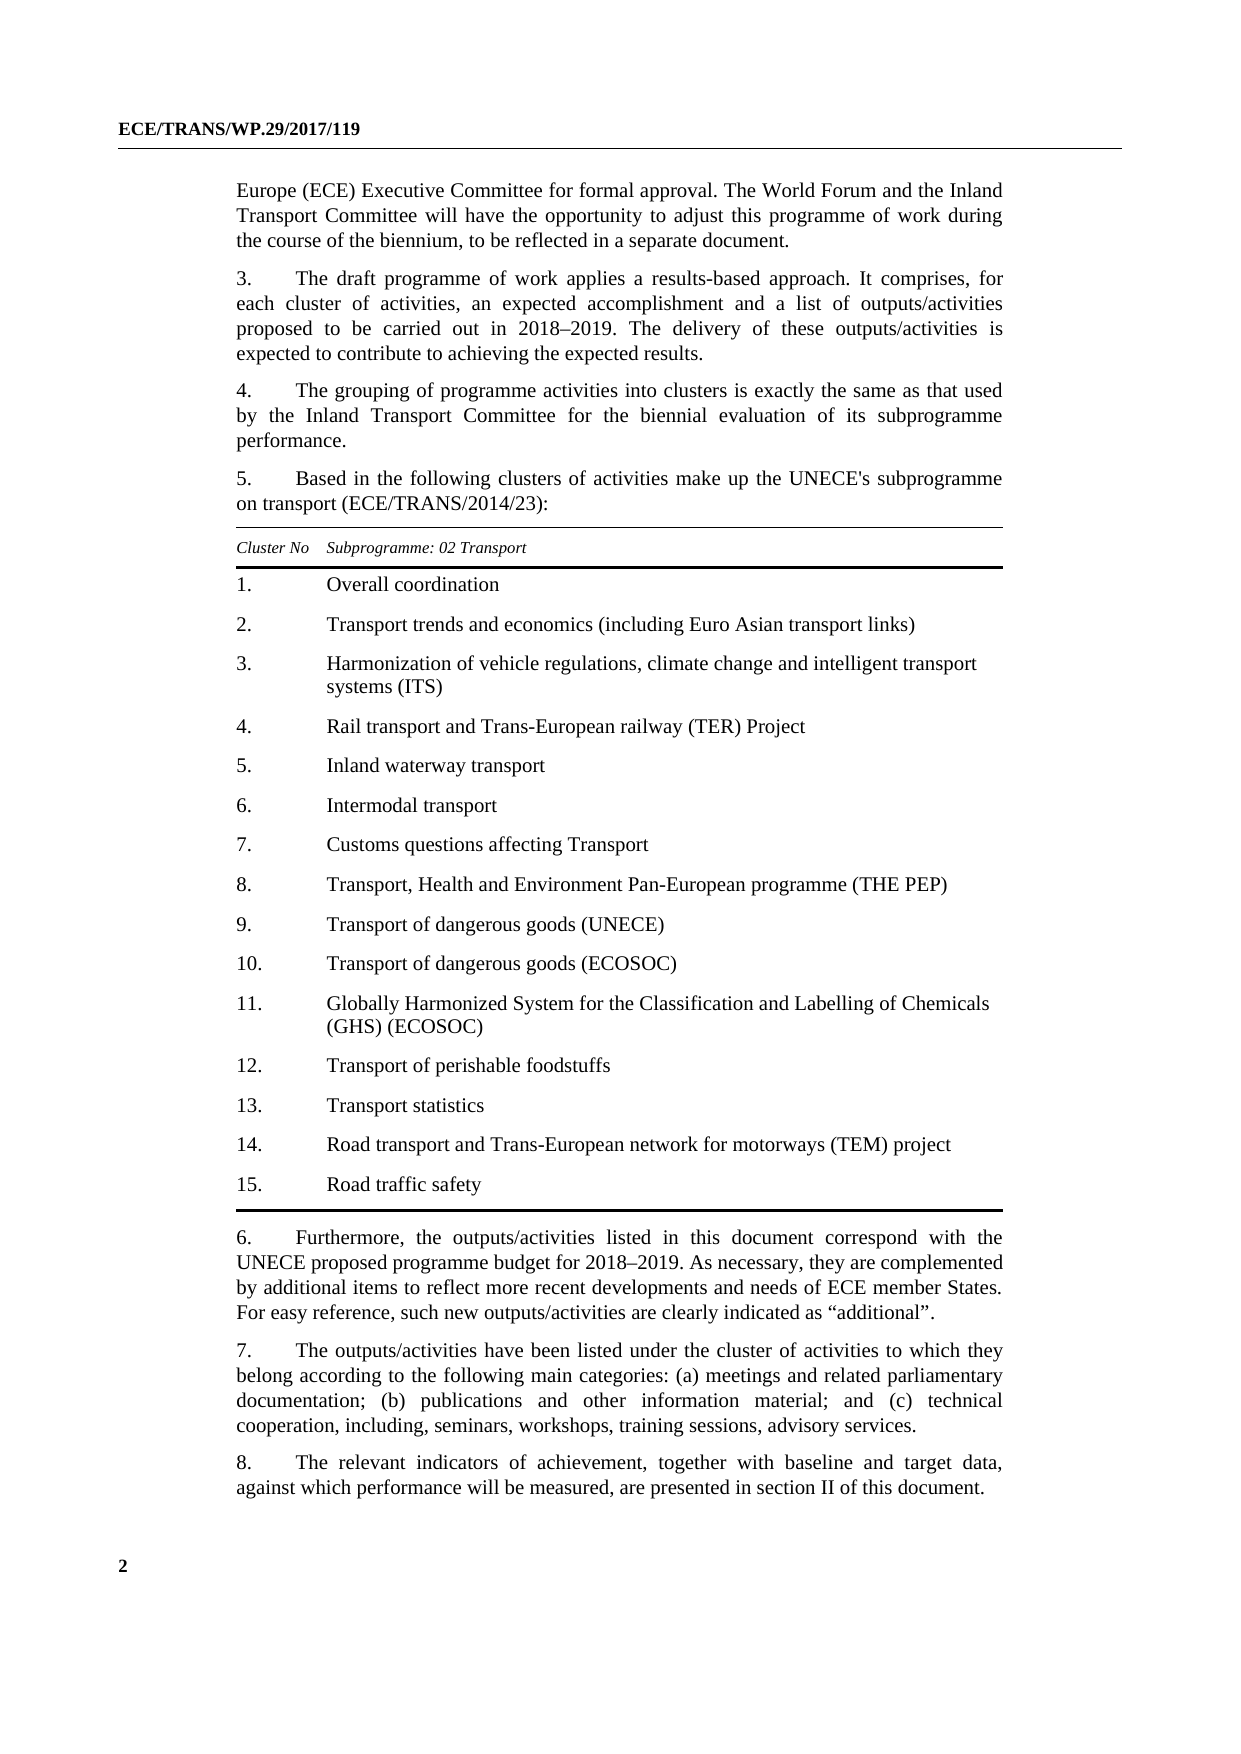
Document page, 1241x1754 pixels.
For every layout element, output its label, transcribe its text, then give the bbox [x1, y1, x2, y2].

table_cell 15. [236, 1169, 326, 1208]
table_cell 2. [236, 609, 326, 648]
table_cell 1. [236, 569, 326, 608]
table_cell Transport, Health and Environment Pan-European programme (THE PEP) [326, 869, 1003, 908]
table_cell 7. [236, 829, 326, 869]
table_cell Transport statistics [326, 1090, 1003, 1129]
table_cell 9. [236, 909, 326, 948]
table_cell Transport trends and economics (including Euro Asian transport links) [326, 609, 1003, 648]
table_header Cluster No [236, 528, 326, 566]
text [236, 177, 1004, 252]
table_cell Road traffic safety [326, 1169, 1003, 1208]
text 8. The relevant indicators of achievement, together with baseline and target data, against which performance will be measured, are presented in section II of this document. [236, 1449, 1004, 1499]
table_cell 11. [236, 988, 326, 1050]
table_cell Harmonization of vehicle regulations, climate change and intelligent transport systems (ITS) [326, 648, 1003, 711]
table_cell Transport of dangerous goods (ECOSOC) [326, 948, 1003, 988]
table_cell 4. [236, 711, 326, 750]
table_cell Overall coordination [326, 569, 1003, 608]
table_cell 8. [236, 869, 326, 908]
table_cell Rail transport and Trans-European railway (TER) Project [326, 711, 1003, 750]
table_cell Transport of perishable foodstuffs [326, 1050, 1003, 1090]
text 7. The outputs/activities have been listed under the cluster of activities to which they belong according to the following main categories: (a) meetings and related parliamentary documentation; (b) publications and other information material; and (c) technical cooperation, including, seminars, workshops, training sessions, advisory services. [236, 1337, 1004, 1437]
table_cell 13. [236, 1090, 326, 1129]
table_cell 5. [236, 750, 326, 790]
table_cell Road transport and Trans-European network for motorways (TEM) project [326, 1129, 1003, 1169]
table_cell Customs questions affecting Transport [326, 829, 1003, 869]
text 4. The grouping of programme activities into clusters is exactly the same as that used by the Inland Transport Committee for the biennial evaluation of its subprogramme performance. [236, 377, 1004, 452]
table_cell 6. [236, 790, 326, 829]
table_header Subprogramme: 02 Transport [326, 528, 1003, 566]
text 6. Furthermore, the outputs/activities listed in this document correspond with the UNECE proposed programme budget for 2018–2019. As necessary, they are complemented by additional items to reflect more recent developments and needs of ECE member States. For easy reference, such new outputs/activities are clearly indicated as “additional”. [236, 1224, 1004, 1324]
text 3. The draft programme of work applies a results-based approach. It comprises, for each cluster of activities, an expected accomplishment and a list of outputs/activities proposed to be carried out in 2018–2019. The delivery of these outputs/activities is expected to contribute to achieving the expected results. [236, 265, 1004, 365]
table_cell 3. [236, 648, 326, 711]
table_cell Globally Harmonized System for the Classification and Labelling of Chemicals (GHS) (ECOSOC) [326, 988, 1003, 1050]
table_cell Intermodal transport [326, 790, 1003, 829]
table_cell Inland waterway transport [326, 750, 1003, 790]
table_cell 10. [236, 948, 326, 988]
table_cell 14. [236, 1129, 326, 1169]
text 5. Based in the following clusters of activities make up the UNECE's subprogramme on transport (ECE/TRANS/2014/23): [236, 465, 1004, 515]
table_cell 12. [236, 1050, 326, 1090]
table_cell Transport of dangerous goods (UNECE) [326, 909, 1003, 948]
